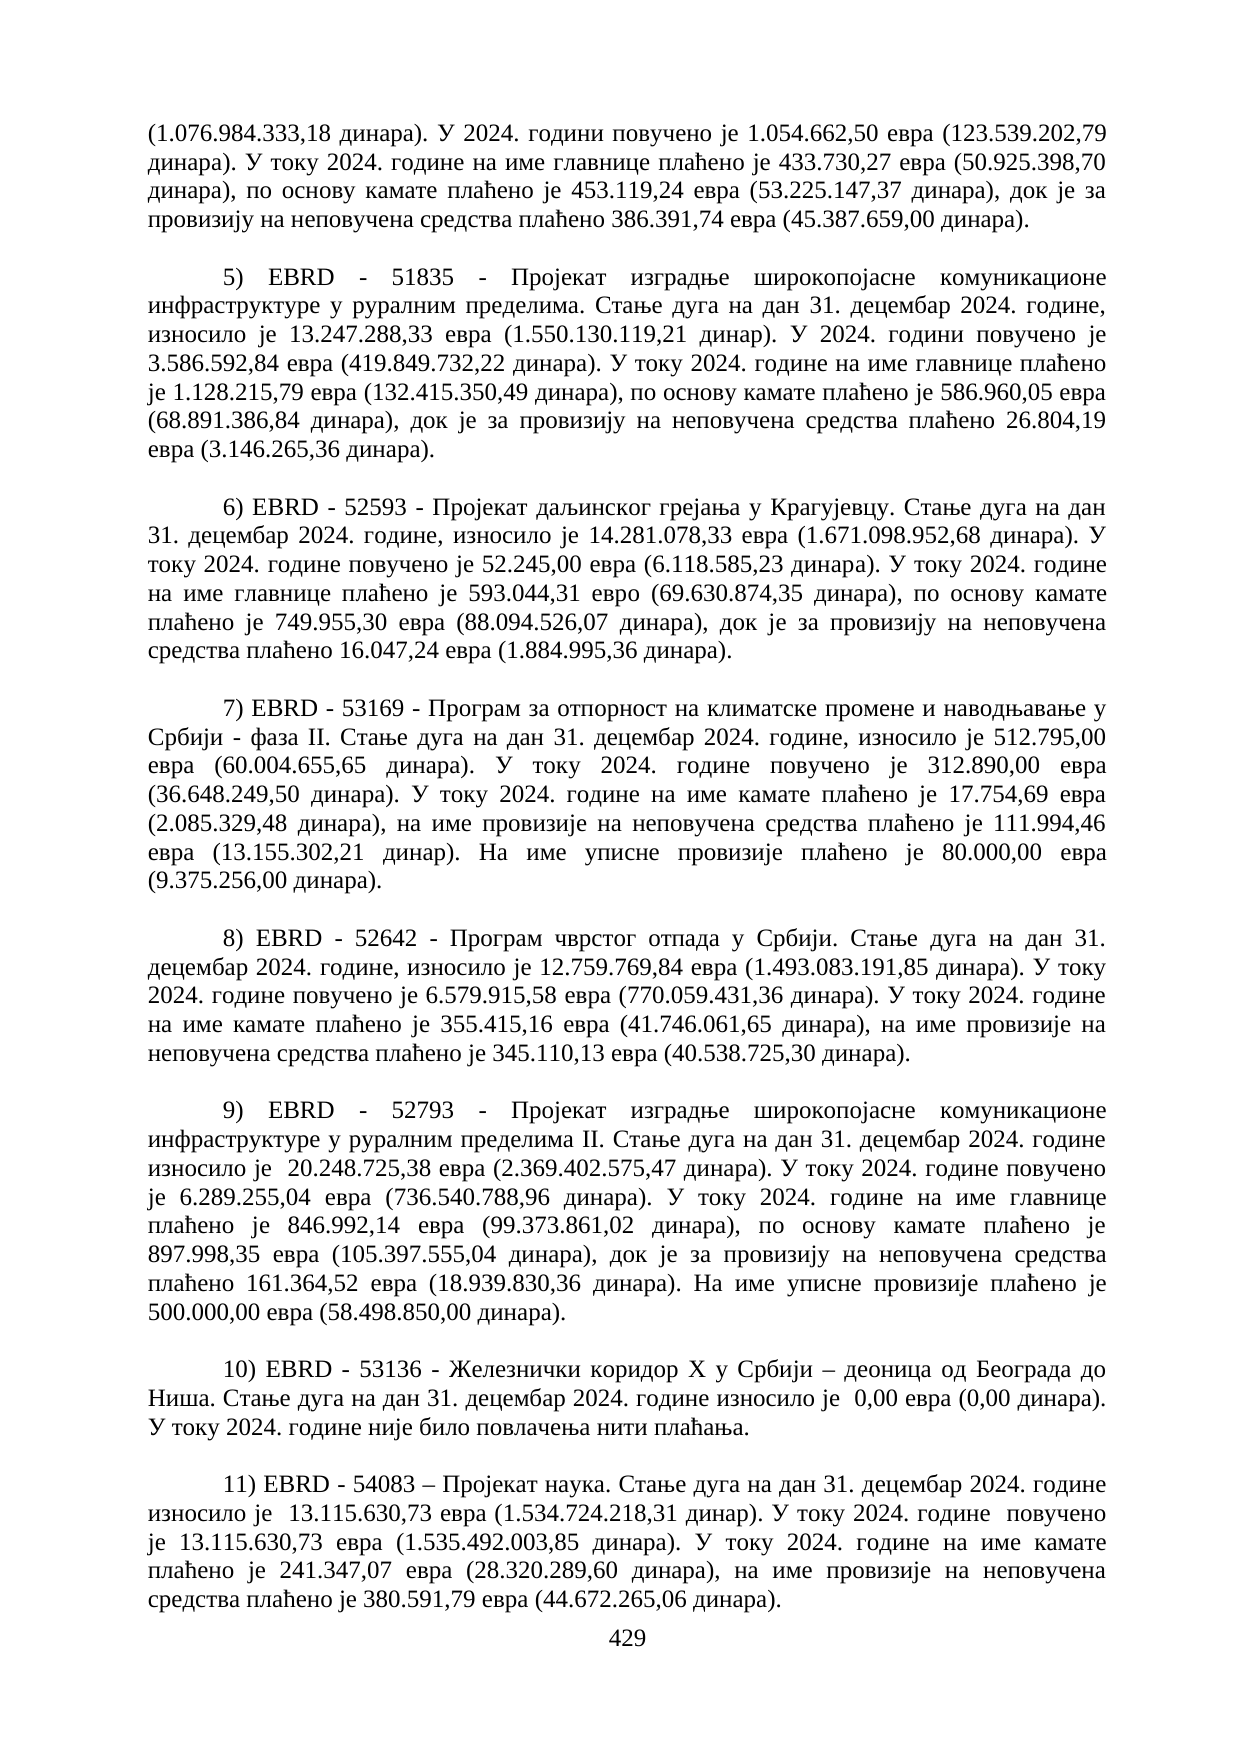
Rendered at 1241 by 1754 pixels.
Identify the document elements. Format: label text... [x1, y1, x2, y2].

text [148, 118, 1107, 233]
text 11) EBRD - 54083 – Пројекат наука. Стање дуга на дан 31. децембар 2024. године износило је 13.115.630,73 евра (1.534.724.218,31 динар). У току 2024. године повучено је 13.115.630,73 евра (1.535.492.003,85 динара). У току 2024. године на име камате плаћено је 241.347,07 евра (28.320.289,60 динара), на име провизије на неповучена средства плаћено је 380.591,79 евра (44.672.265,06 динара). [148, 1469, 1107, 1613]
text 9) EBRD - 52793 - Пројекат изградње широкопојасне комуникационе инфраструктуре у руралним пределима II. Стање дуга на дан 31. децембар 2024. године износило је 20.248.725,38 евра (2.369.402.575,47 динара). У току 2024. године повучено је 6.289.255,04 евра (736.540.788,96 динара). У току 2024. године на име главнице плаћено је 846.992,14 евра (99.373.861,02 динара), по основу камате плаћено је 897.998,35 евра (105.397.555,04 динара), док је за провизију на неповучена средства плаћено 161.364,52 евра (18.939.830,36 динара). На име уписне провизије плаћено је 500.000,00 евра (58.498.850,00 динара). [148, 1096, 1107, 1326]
text 6) EBRD - 52593 - Пројекат даљинског грејања у Крагујевцу. Стање дуга на дан 31. децембар 2024. године, износило је 14.281.078,33 евра (1.671.098.952,68 динара). У току 2024. године повучено је 52.245,00 евра (6.118.585,23 динарa). У току 2024. године на име главнице плаћено је 593.044,31 еврo (69.630.874,35 динара), по основу камате плаћено је 749.955,30 евра (88.094.526,07 динара), док је за провизију на неповучена средства плаћено 16.047,24 евра (1.884.995,36 динара). [148, 492, 1107, 664]
text 7) EBRD - 53169 - Програм за отпорност на климатске промене и наводњавање у Србији - фаза II. Стање дуга на дан 31. децембар 2024. године, износило је 512.795,00 евра (60.004.655,65 динара). У току 2024. године повучено је 312.890,00 евра (36.648.249,50 динара). У току 2024. године на име камате плаћено је 17.754,69 евра (2.085.329,48 динара), на име провизије на неповучена средства плаћено је 111.994,46 евра (13.155.302,21 динар). На име уписне провизије плаћено је 80.000,00 евра (9.375.256,00 динара). [148, 693, 1107, 894]
text 5) EBRD - 51835 - Пројекат изградње широкопојасне комуникационе инфраструктуре у руралним пределима. Стање дуга на дан 31. децембар 2024. године, износило је 13.247.288,33 евра (1.550.130.119,21 динар). У 2024. години повучено је 3.586.592,84 евра (419.849.732,22 динара). У току 2024. године на име главнице плаћено је 1.128.215,79 евра (132.415.350,49 динара), по основу камате плаћено је 586.960,05 евра (68.891.386,84 динара), док је за провизију на неповучена средства плаћено 26.804,19 евра (3.146.265,36 динара). [148, 262, 1107, 463]
text 10) EBRD - 53136 - Железнички коридор X у Србији – деоница од Београда до Ниша. Стање дуга на дан 31. децембар 2024. године износило је 0,00 евра (0,00 динара). У току 2024. године није било повлачења нити плаћања. [148, 1354, 1107, 1441]
text 8) EBRD - 52642 - Програм чврстог отпада у Србији. Стање дуга на дан 31. децембар 2024. године, износило је 12.759.769,84 евра (1.493.083.191,85 динара). У току 2024. године повучено је 6.579.915,58 евра (770.059.431,36 динара). У току 2024. године на име камате плаћено је 355.415,16 евра (41.746.061,65 динара), на име провизије на неповучена средства плаћено је 345.110,13 евра (40.538.725,30 динара). [148, 923, 1107, 1067]
